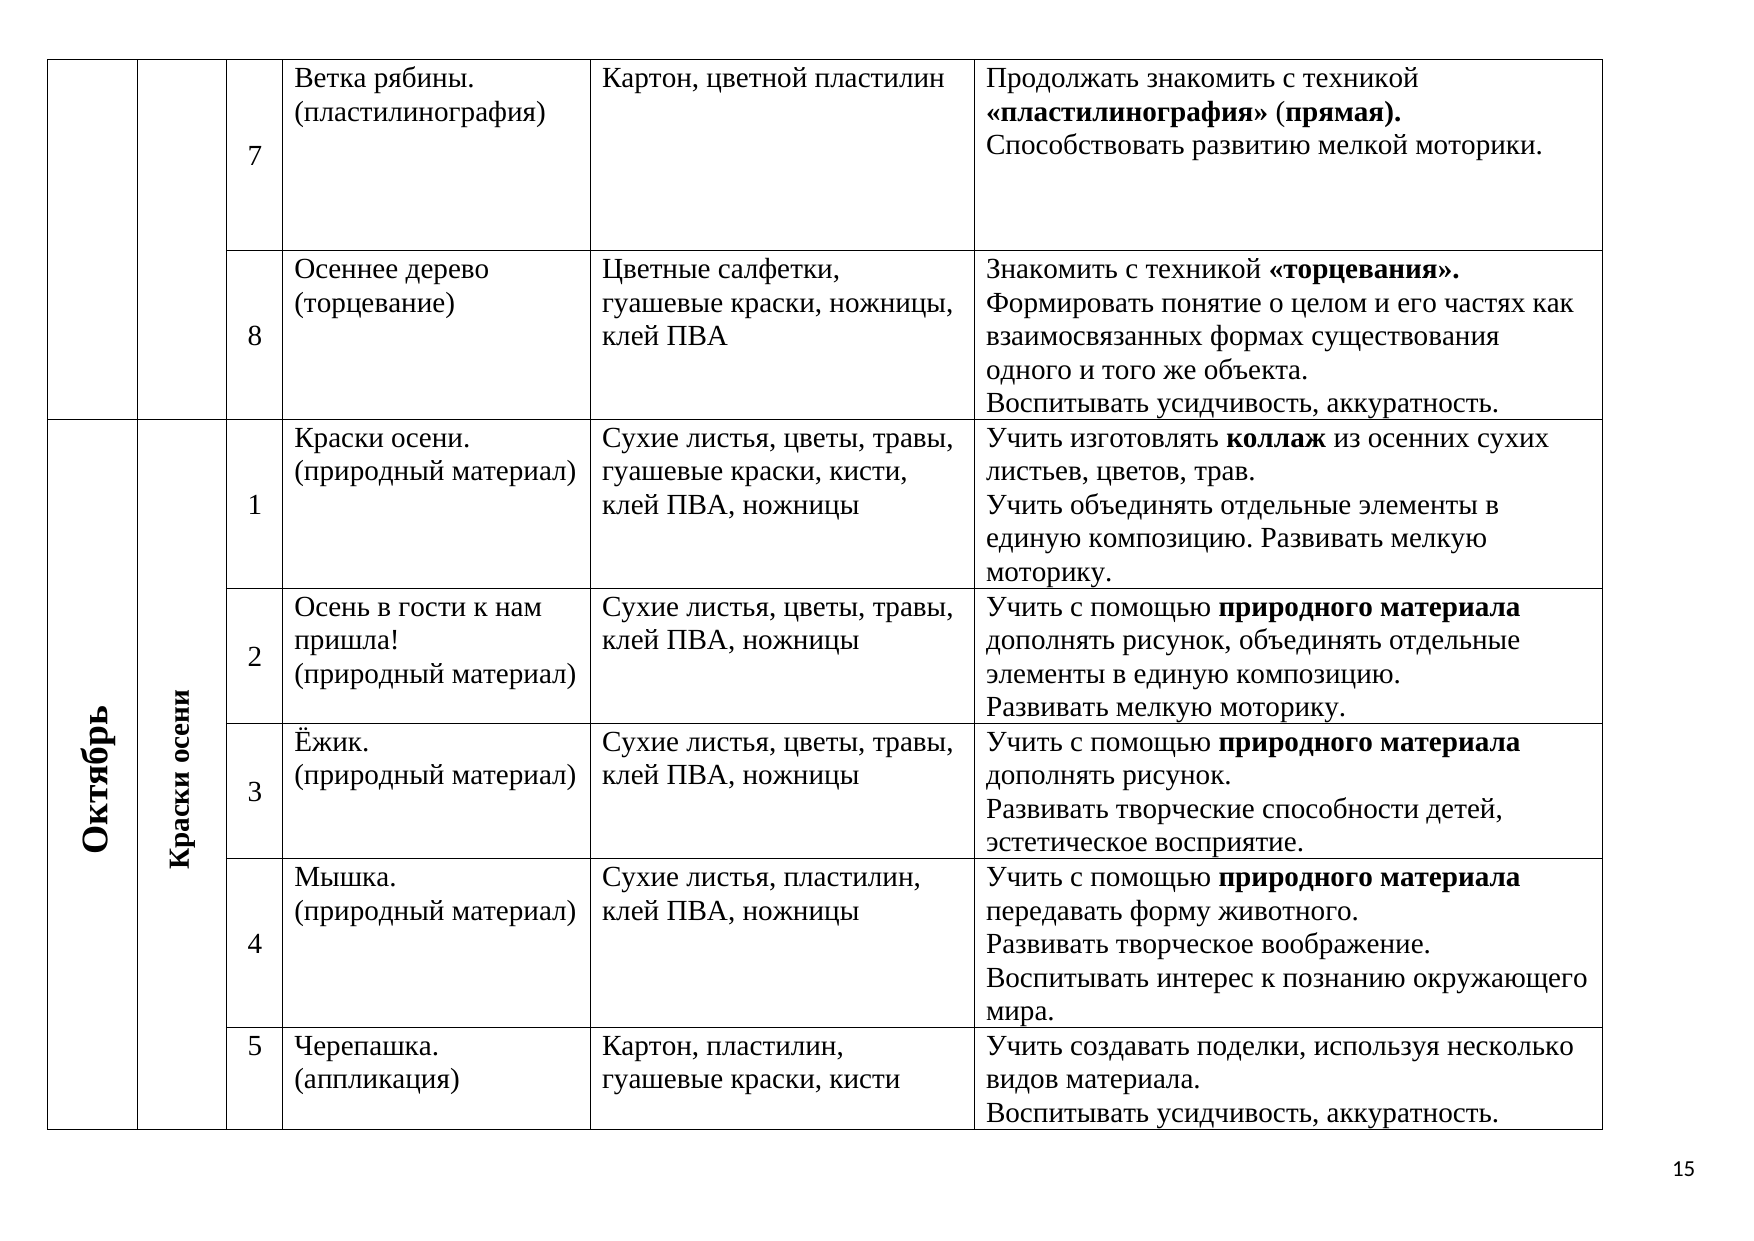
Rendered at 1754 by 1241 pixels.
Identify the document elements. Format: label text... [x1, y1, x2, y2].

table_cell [283, 1028, 590, 1128]
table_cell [591, 1028, 974, 1128]
table_cell Ёжик. (природный материал) [283, 724, 590, 858]
table_cell Ветка рябины. (пластилинография) [283, 60, 590, 250]
table_cell Учить изготовлять коллаж из осенних сухих листьев, цветов, трав. Учить объединять отдельные элементы в единую композицию. Развивать мелкую моторику. [975, 420, 1602, 588]
table_cell Сухие листья, цветы, травы, клей ПВА, ножницы [591, 589, 974, 723]
table_cell Картон, цветной пластилин [591, 60, 974, 250]
table_cell 4 [227, 859, 282, 1027]
table_cell Знакомить с техникой «торцевания». Формировать понятие о целом и его частях как взаимосвязанных формах существования одного и того же объекта. Воспитывать усидчивость, аккуратность. [975, 251, 1602, 419]
table_cell Учить с помощью природного материала дополнять рисунок, объединять отдельные элементы в единую композицию. Развивать мелкую моторику. [975, 589, 1602, 723]
table_cell Осень в гости к нам пришла! (природный материал) [283, 589, 590, 723]
table_cell 2 [227, 589, 282, 723]
table_cell Осеннее дерево (торцевание) [283, 251, 590, 419]
table_cell Учить с помощью природного материала передавать форму животного. Развивать творческое воображение. Воспитывать интерес к познанию окружающего мира. [975, 859, 1602, 1027]
table_cell Мышка. (природный материал) [283, 859, 590, 1027]
table_cell Сухие листья, цветы, травы, гуашевые краски, кисти, клей ПВА, ножницы [591, 420, 974, 588]
table_cell 5 [227, 1028, 282, 1128]
table_cell Цветные салфетки, гуашевые краски, ножницы, клей ПВА [591, 251, 974, 419]
table_cell Сухие листья, пластилин, клей ПВА, ножницы [591, 859, 974, 1027]
table_cell Сухие листья, цветы, травы, клей ПВА, ножницы [591, 724, 974, 858]
table_cell Краски осени [138, 420, 226, 1128]
table_cell 3 [227, 724, 282, 858]
table_cell Учить с помощью природного материала дополнять рисунок. Развивать творческие способности детей, эстетическое восприятие. [975, 724, 1602, 858]
table_cell 8 [227, 251, 282, 419]
table_cell Октябрь [48, 420, 137, 1128]
table_cell 1 [227, 420, 282, 588]
table_cell 7 [227, 60, 282, 250]
table_cell Продолжать знакомить с техникой «пластилинография» (прямая). Способствовать развитию мелкой моторики. [975, 60, 1602, 250]
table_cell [975, 1028, 1602, 1128]
table_cell Краски осени. (природный материал) [283, 420, 590, 588]
